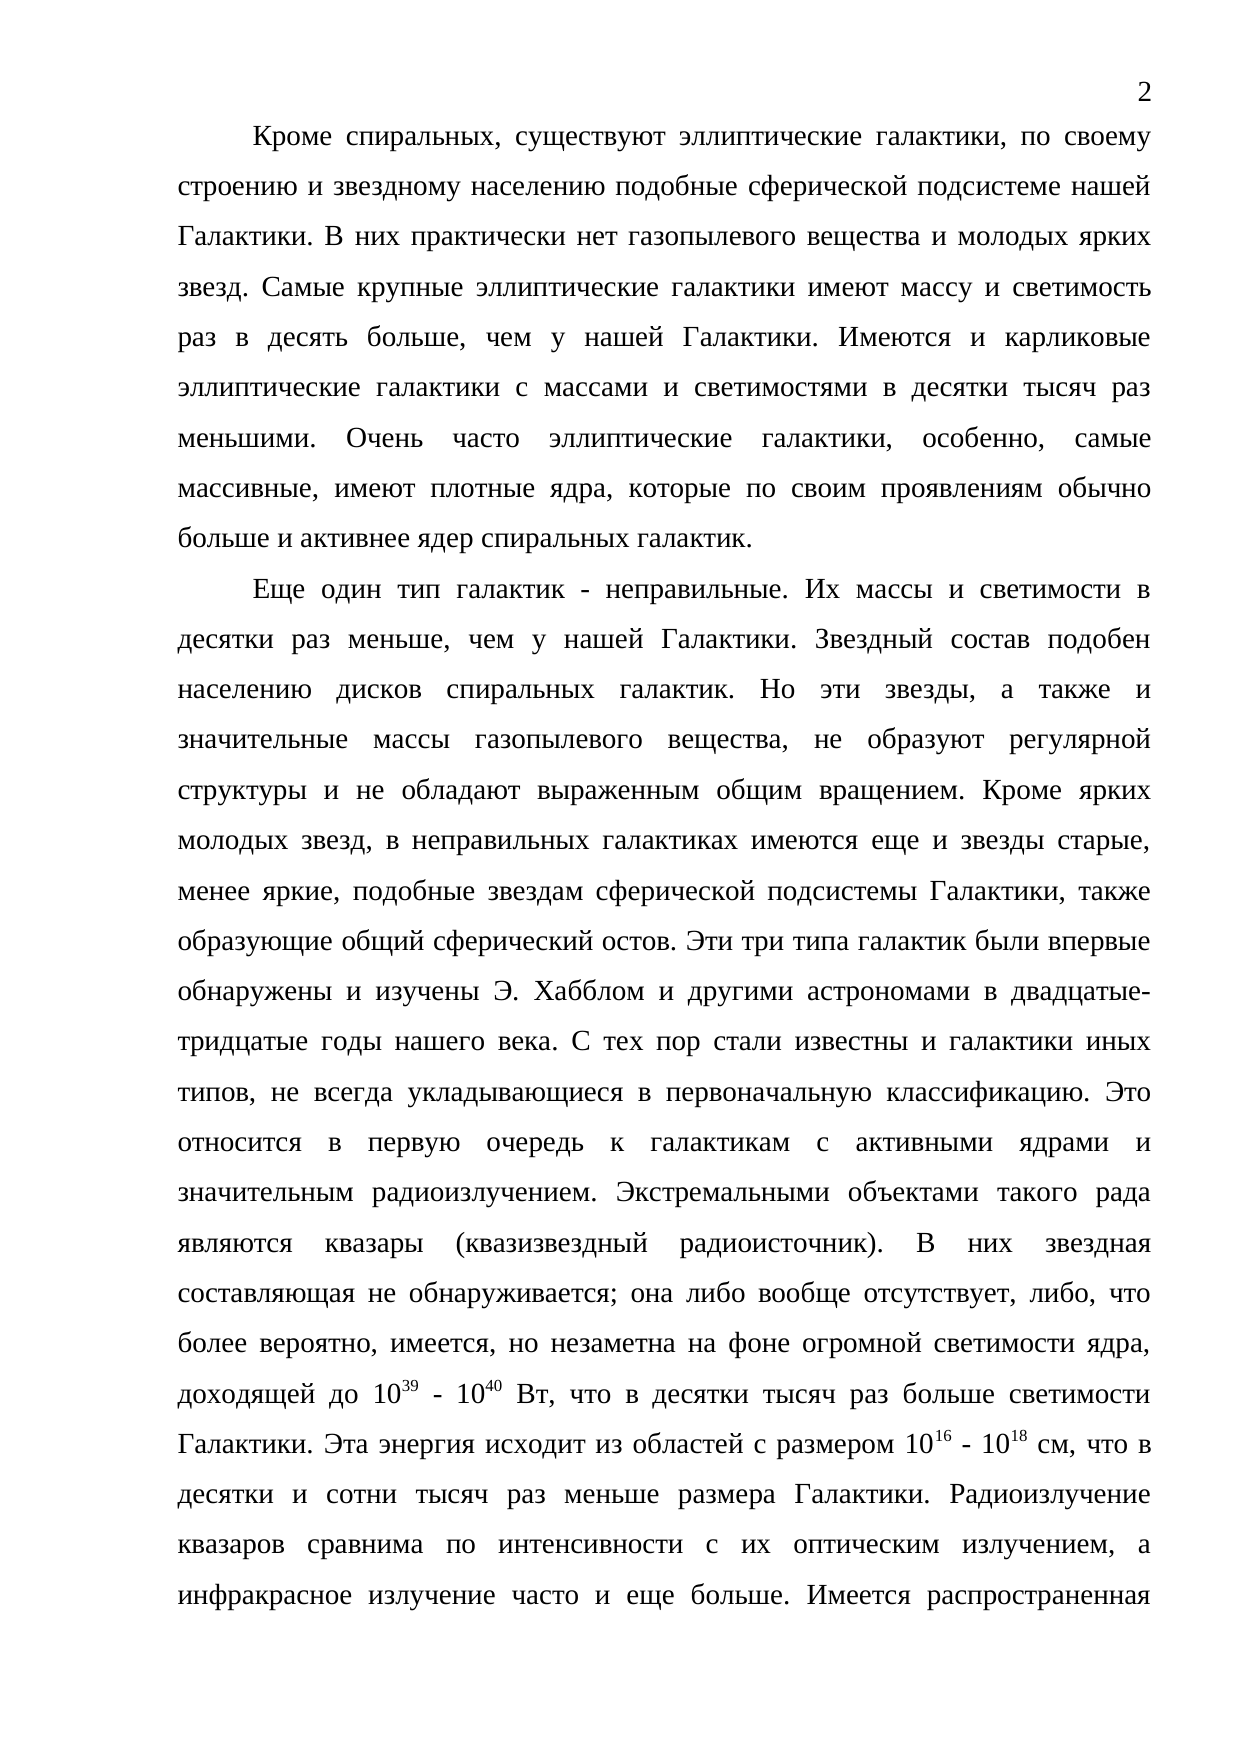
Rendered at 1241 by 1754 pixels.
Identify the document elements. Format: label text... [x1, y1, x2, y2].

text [177, 571, 1152, 1611]
text Кроме спиральных, существуют эллиптические галактики, по своему строению и звездному населению подобные сферической подсистеме нашей Галактики. В них практически нет газопылевого вещества и молодых ярких звезд. Самые крупные эллиптические галактики имеют массу и светимость раз в десять больше, чем у нашей Галактики. Имеются и карликовые эллиптические галактики с массами и светимостями в десятки тысяч раз меньшими. Очень часто эллиптические галактики, особенно, самые массивные, имеют плотные ядра, которые по своим проявлениям обычно больше и активнее ядер спиральных галактик. [177, 118, 1152, 554]
